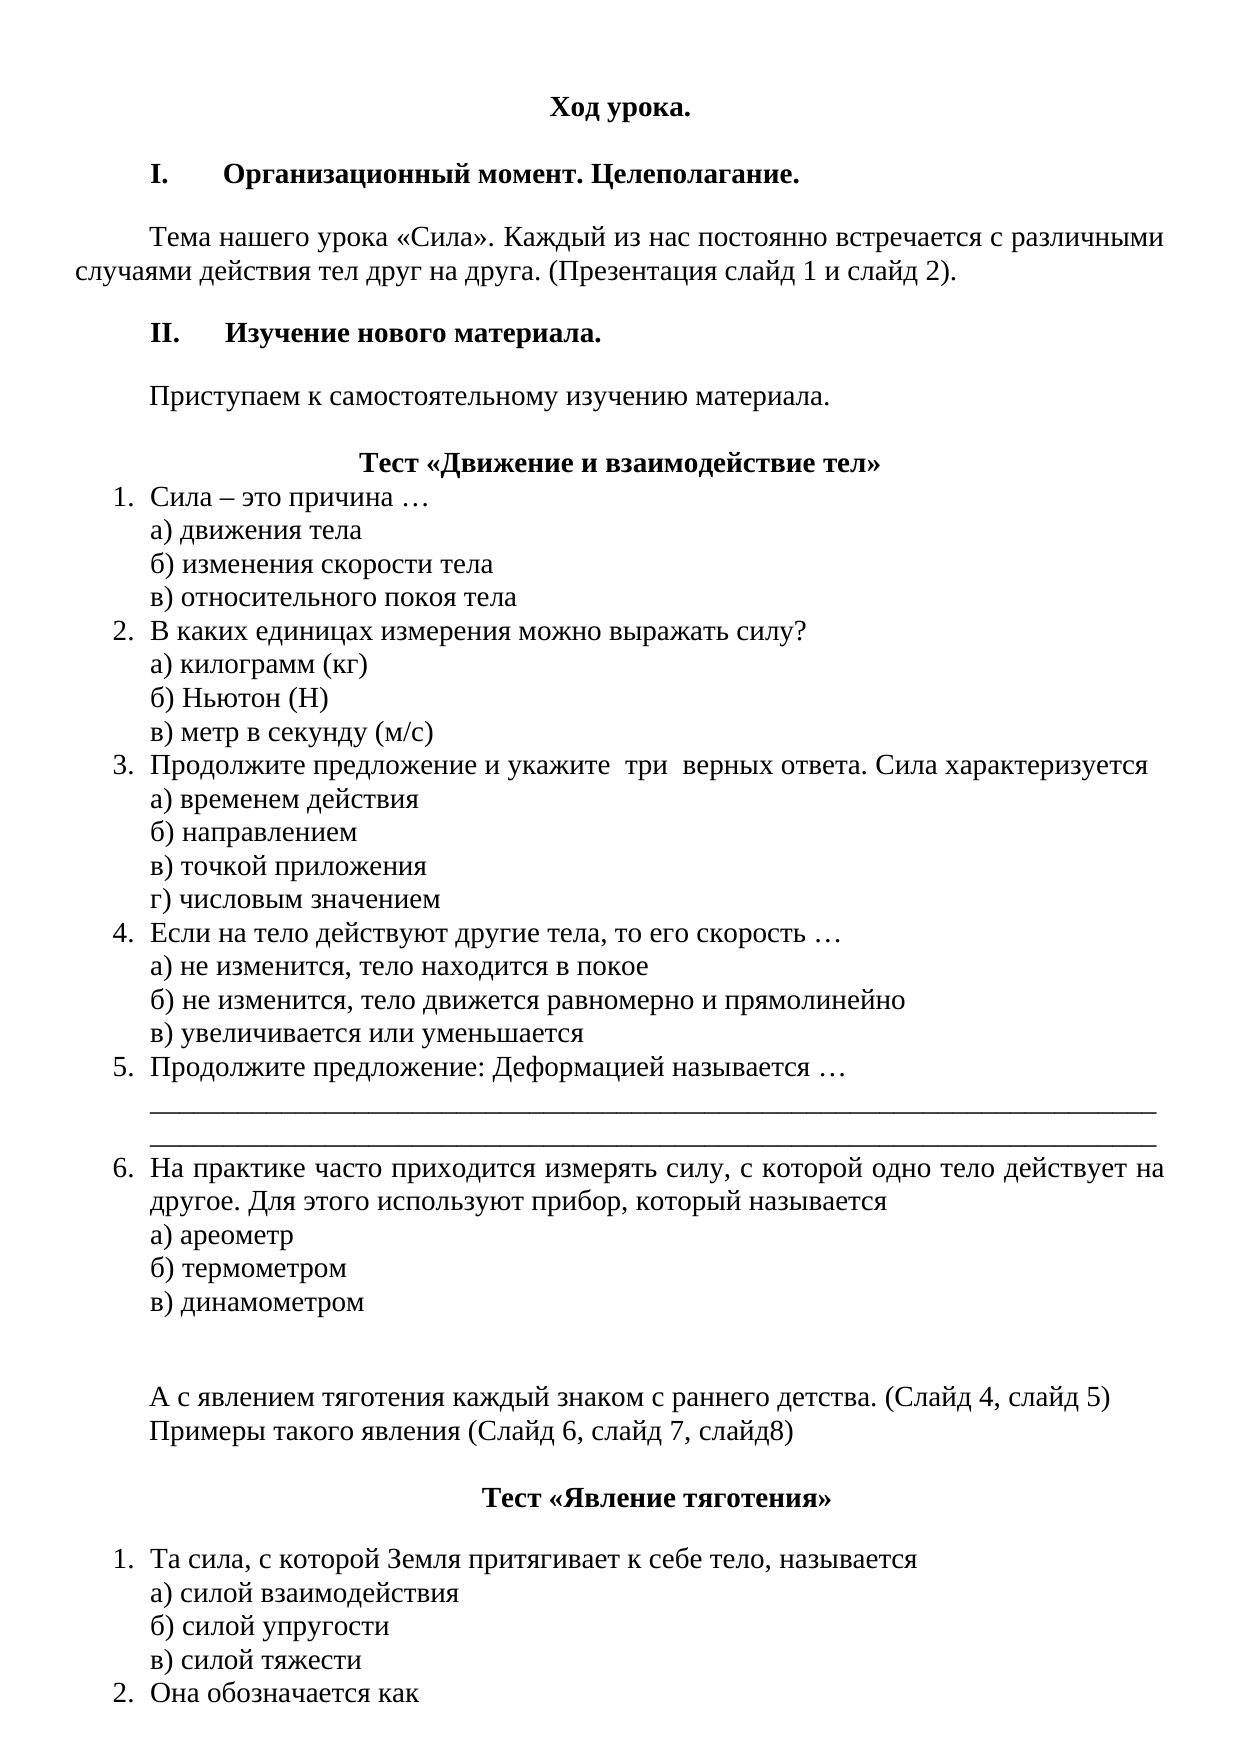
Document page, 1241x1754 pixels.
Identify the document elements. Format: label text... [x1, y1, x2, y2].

list Организационный момент. Целеполагание. [150, 157, 1165, 190]
list а) силой взаимодействия [150, 1575, 1165, 1608]
list б) Ньютон (Н) [150, 680, 1165, 714]
list Продолжите предложение: Деформацией называется … [112, 1049, 1165, 1083]
list Продолжите предложение и укажите три верных ответа. Сила характеризуется [112, 747, 1165, 781]
list __________________________________________________________________________________________________________________________________________ [150, 1083, 1165, 1150]
list б) изменения скорости тела [150, 546, 1165, 579]
text б) термометром [75, 1250, 1165, 1284]
list в) силой тяжести [150, 1642, 1165, 1675]
text Тест «Явление тяготения» [75, 1480, 1165, 1513]
list б) силой упругости [150, 1608, 1165, 1642]
list Сила – это причина … [112, 479, 1165, 512]
text А с явлением тяготения каждый знаком с раннего детства. (Слайд 4, слайд 5) [75, 1379, 1165, 1413]
list В каких единицах измерения можно выражать силу? [112, 613, 1165, 647]
list в) точкой приложения [150, 848, 1165, 881]
list Она обозначается как [112, 1675, 1165, 1709]
list Если на тело действуют другие тела, то его скорость … [112, 915, 1165, 948]
list г) числовым значением [150, 881, 1165, 915]
list в) относительного покоя тела [150, 579, 1165, 613]
list в) динамометром [150, 1284, 1165, 1317]
list б) направлением [150, 814, 1165, 848]
list б) не изменится, тело движется равномерно и прямолинейно [150, 982, 1165, 1016]
list а) не изменится, тело находится в покое [150, 948, 1165, 982]
text Ход урока. [75, 89, 1165, 122]
list а) движения тела [150, 512, 1165, 546]
list в) метр в секунду (м/с) [150, 714, 1165, 747]
list Изучение нового материала. [150, 316, 1165, 349]
list а) килограмм (кг) [150, 647, 1165, 680]
list Та сила, с которой Земля притягивает к себе тело, называется [112, 1541, 1165, 1575]
text Приступаем к самостоятельному изучению материала. [75, 378, 1165, 412]
list На практике часто приходится измерять силу, с которой одно тело действует на другое. Для этого используют прибор, который называется [112, 1150, 1165, 1217]
text Примеры такого явления (Слайд 6, слайд 7, слайд8) [75, 1413, 1165, 1446]
text а) ареометр [75, 1217, 1165, 1250]
list в) увеличивается или уменьшается [150, 1016, 1165, 1049]
list а) временем действия [150, 781, 1165, 814]
text Тема нашего урока «Сила». Каждый из нас постоянно встречается с различными случаями действия тел друг на друга. (Презентация слайд 1 и слайд 2). [75, 219, 1165, 286]
text Тест «Движение и взаимодействие тел» [75, 445, 1165, 479]
